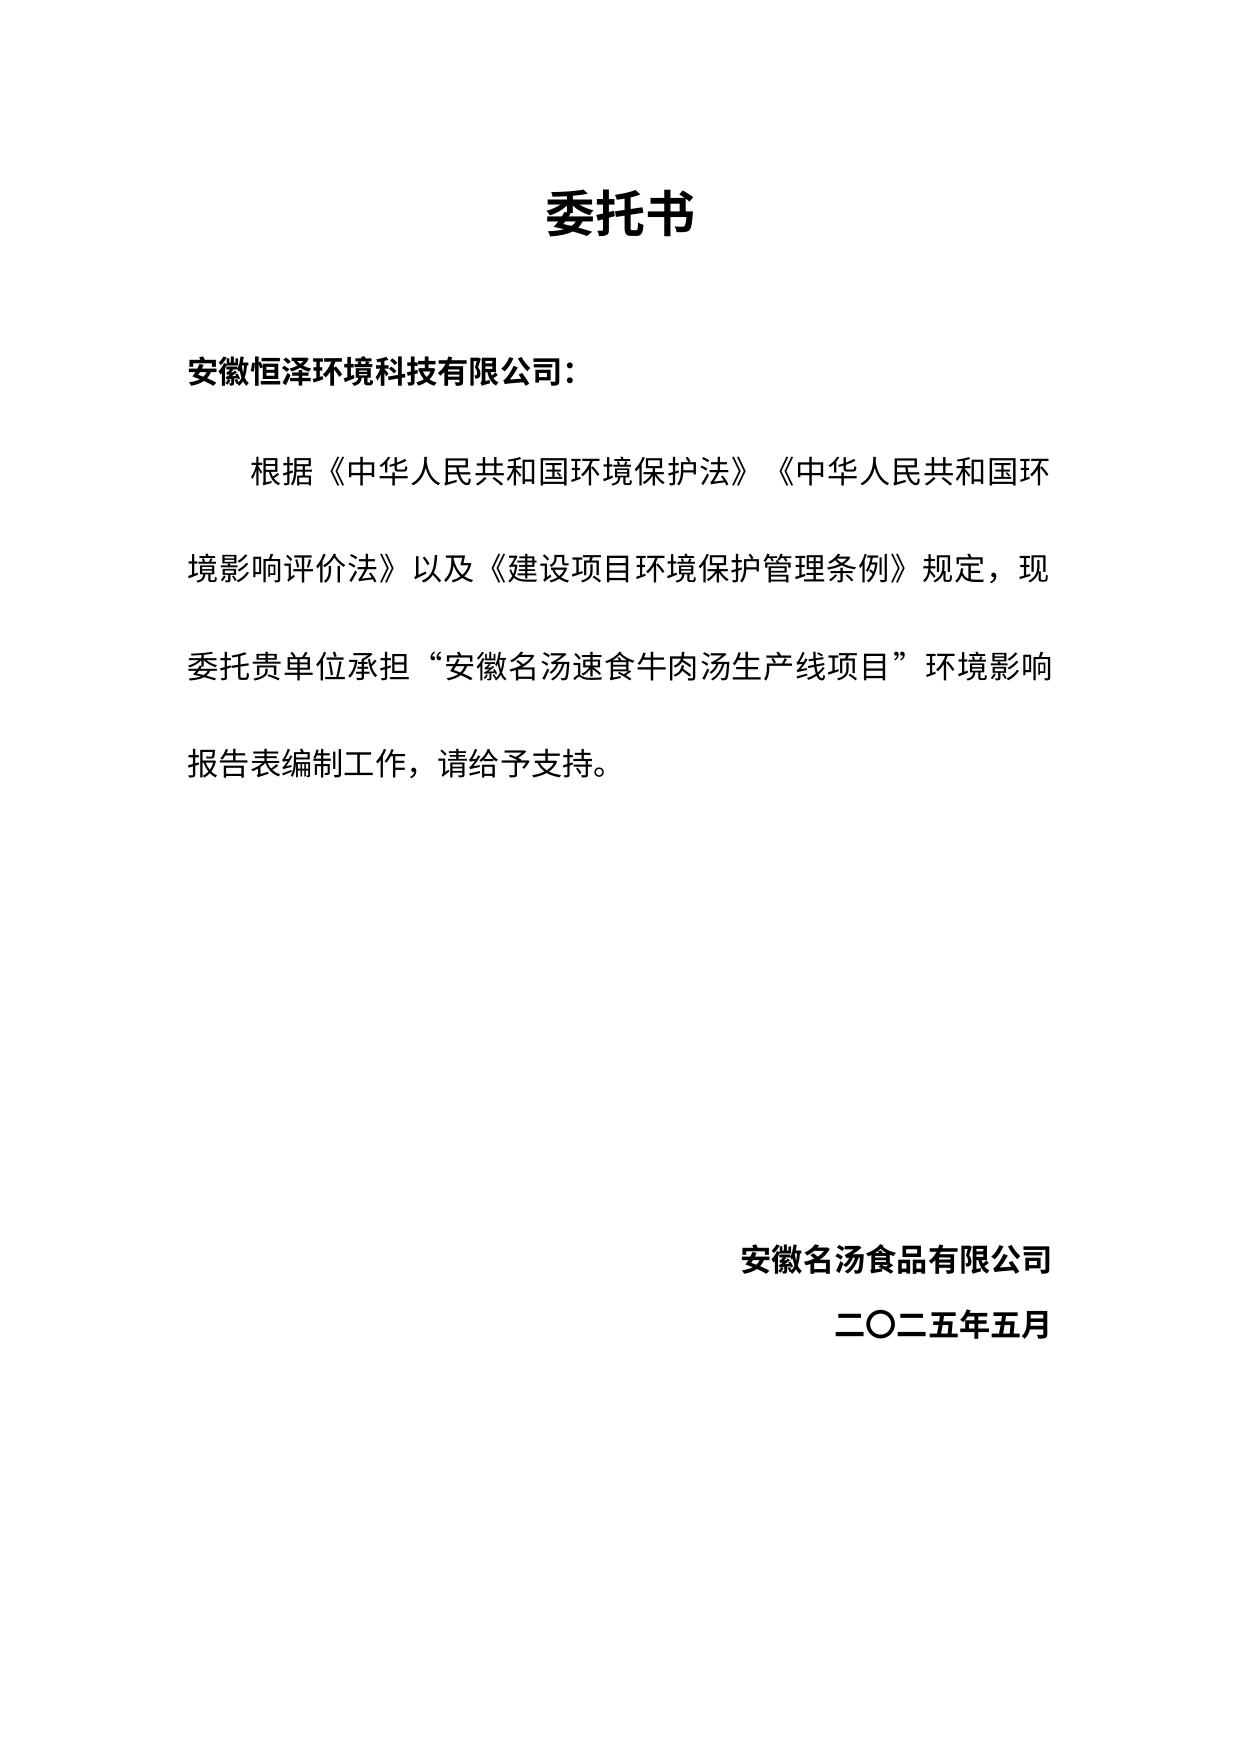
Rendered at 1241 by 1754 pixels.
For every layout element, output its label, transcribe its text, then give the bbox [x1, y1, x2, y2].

text 委托书 [187, 162, 1053, 259]
text 根据《中华人民共和国环境保护法》《中华人民共和国环境影响评价法》以及《建设项目环境保护管理条例》规定，现委托贵单位承担“安徽名汤速食牛肉汤生产线项目”环境影响报告表编制工作，请给予支持。 [187, 437, 1053, 794]
text 安徽名汤食品有限公司 [187, 1225, 1053, 1290]
text 二〇二五年五月 [187, 1290, 1053, 1355]
text 安徽恒泽环境科技有限公司： [187, 337, 1053, 402]
